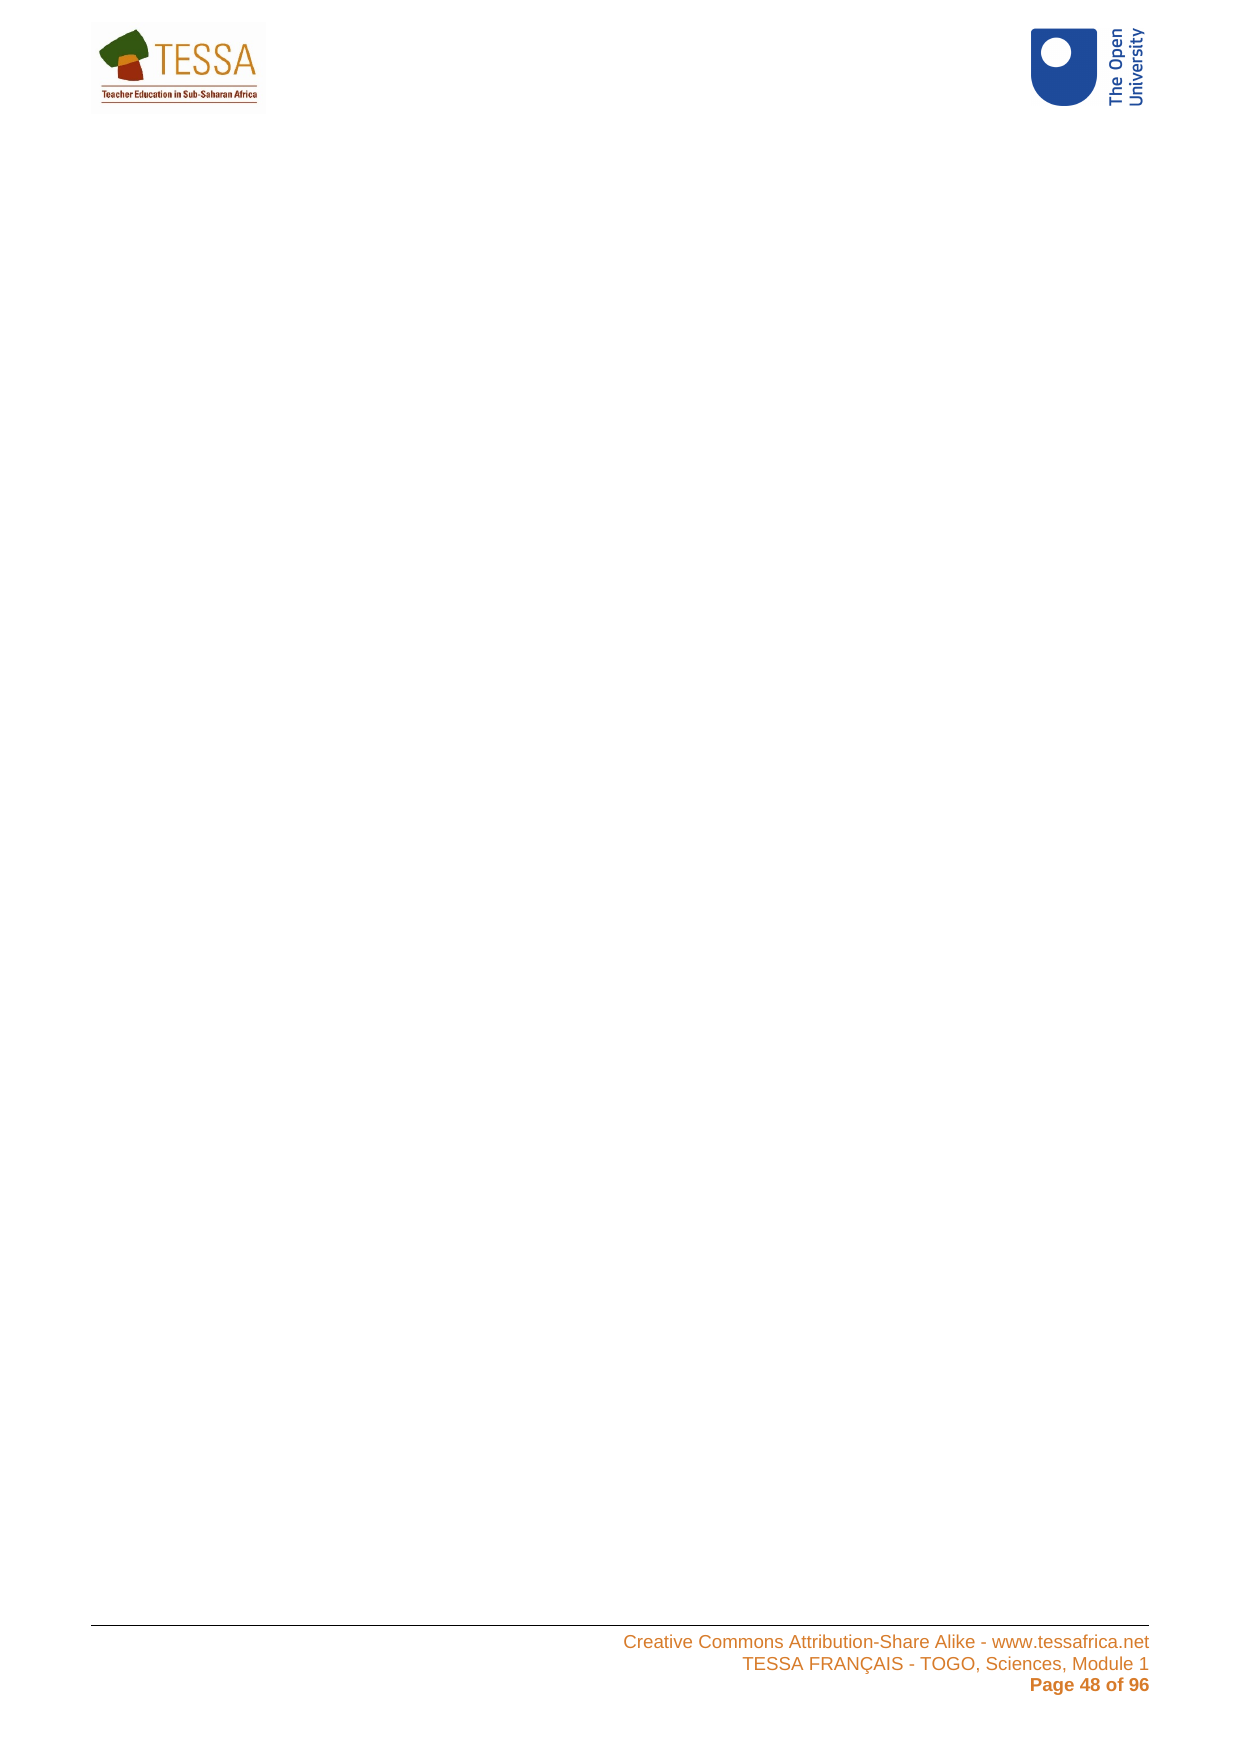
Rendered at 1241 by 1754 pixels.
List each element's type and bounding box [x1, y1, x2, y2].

picture [1031, 28, 1145, 106]
picture [91, 22, 266, 114]
